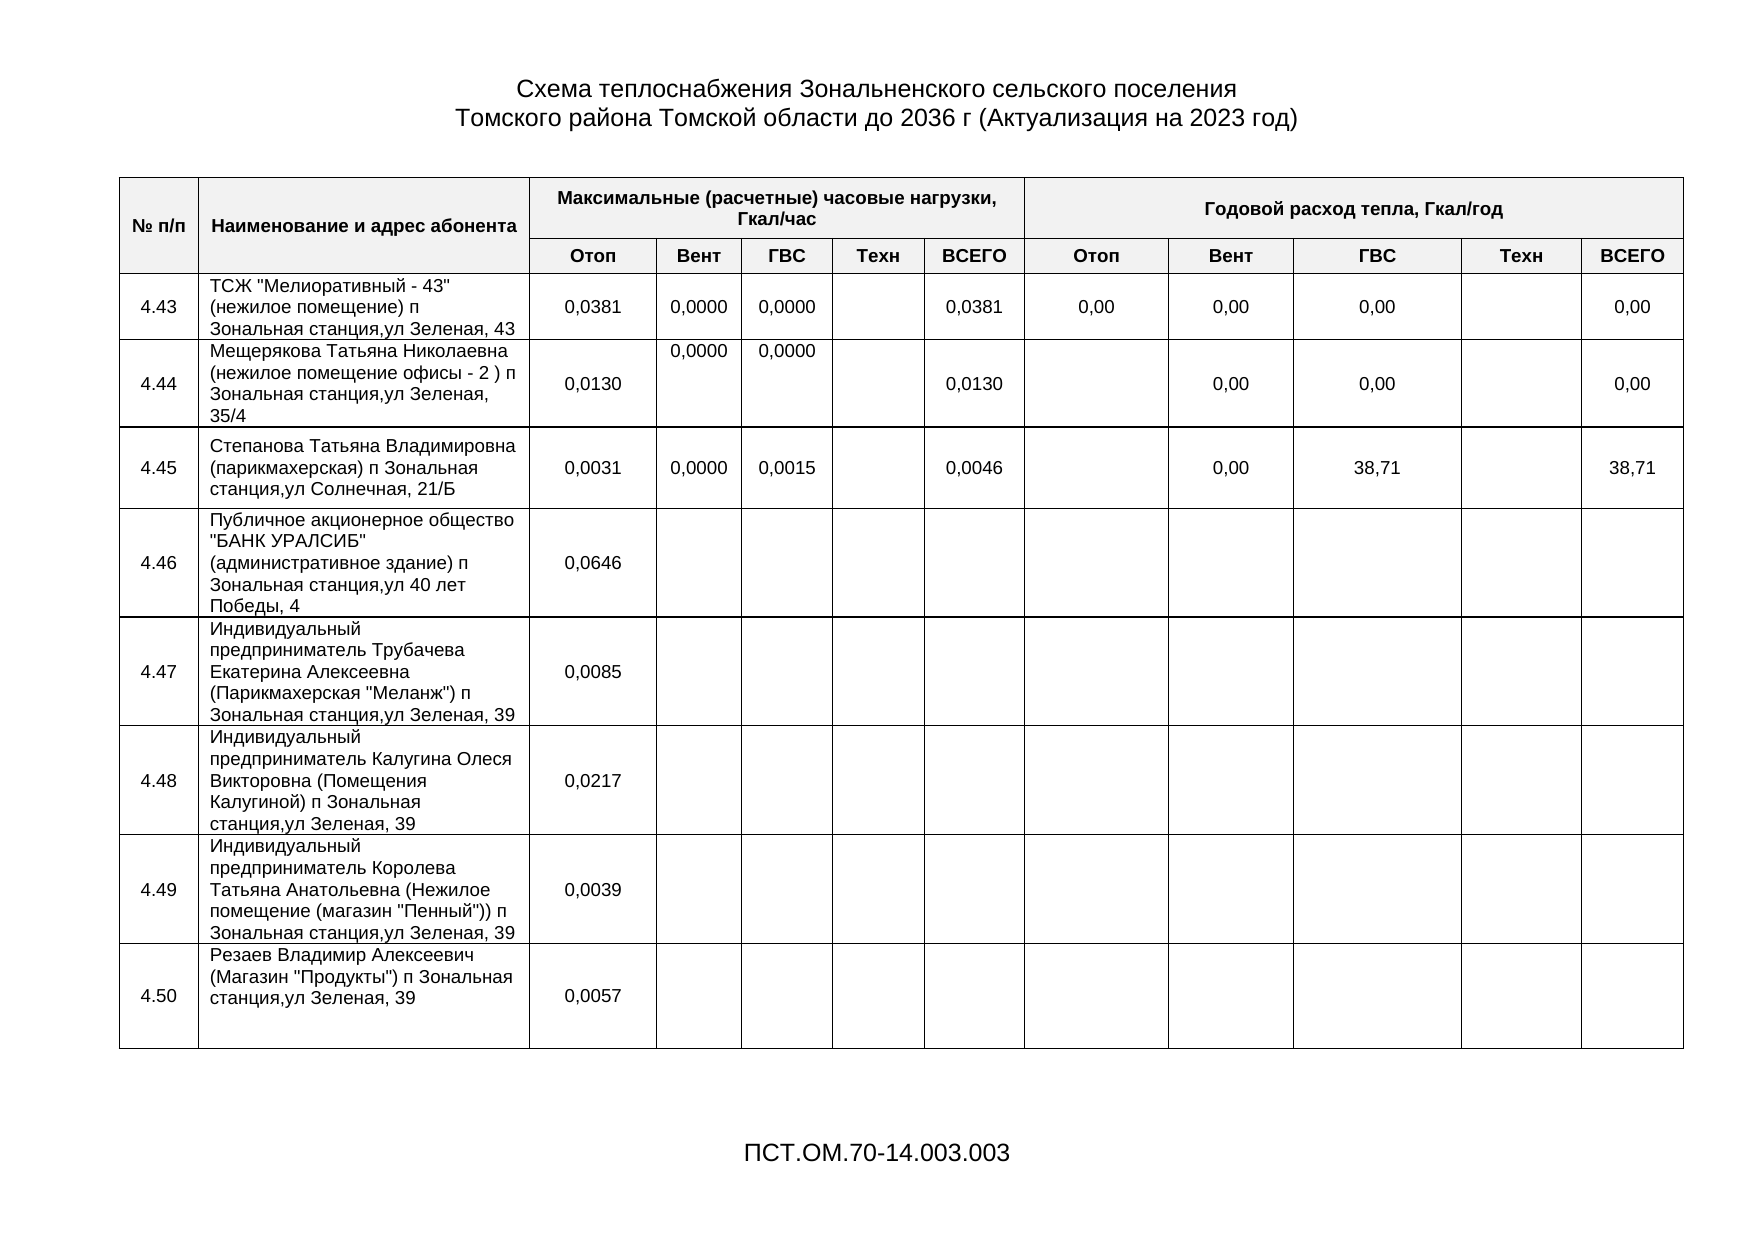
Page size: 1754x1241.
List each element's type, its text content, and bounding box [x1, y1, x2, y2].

table_cell [657, 726, 741, 834]
table_cell [1025, 340, 1168, 426]
table_cell [1025, 618, 1168, 725]
table_cell 0,0646 [530, 509, 656, 616]
table_cell [1169, 618, 1293, 725]
table_cell 0,00 [1294, 274, 1461, 339]
table_cell [1169, 726, 1293, 834]
table_cell ВСЕГО [1582, 239, 1683, 273]
table_cell 0,0031 [530, 428, 656, 508]
table_cell Вент [1169, 239, 1293, 273]
table_cell 4.47 [120, 618, 198, 725]
table_cell 0,0217 [530, 726, 656, 834]
table_cell [925, 835, 1024, 943]
table_cell ТСЖ "Мелиоративный - 43" (нежилое помещение) п Зональная станция,ул Зеленая, 43 [199, 274, 529, 339]
table_cell [1462, 618, 1581, 725]
table_cell 0,0381 [530, 274, 656, 339]
table_cell 0,0000 [742, 340, 832, 426]
table_cell [833, 618, 924, 725]
table_cell [1294, 835, 1461, 943]
table_cell [1294, 618, 1461, 725]
table_cell Мещерякова Татьяна Николаевна (нежилое помещение офисы - 2 ) п Зональная станция,ул Зеленая, 35/4 [199, 340, 529, 426]
table_cell [1294, 944, 1461, 1047]
table_cell [1582, 618, 1683, 725]
table_cell [925, 618, 1024, 725]
table_cell Вент [657, 239, 741, 273]
table_cell 0,00 [1169, 340, 1293, 426]
table_cell 0,0015 [742, 428, 832, 508]
table_cell Индивидуальный предприниматель Трубачева Екатерина Алексеевна (Парикмахерская "Меланж") п Зональная станция,ул Зеленая, 39 [199, 618, 529, 725]
table_cell 0,00 [1025, 274, 1168, 339]
table_cell ВСЕГО [925, 239, 1024, 273]
table_cell [833, 726, 924, 834]
table_cell [1582, 944, 1683, 1047]
table_cell 4.50 [120, 944, 198, 1047]
table_cell 0,0130 [925, 340, 1024, 426]
table_cell 0,00 [1169, 428, 1293, 508]
table_cell [925, 509, 1024, 616]
table_cell Степанова Татьяна Владимировна (парикмахерская) п Зональная станция,ул Солнечная, 21/Б [199, 428, 529, 508]
table_cell [1462, 340, 1581, 426]
table_cell 4.46 [120, 509, 198, 616]
table_cell 0,0046 [925, 428, 1024, 508]
table_cell 0,0085 [530, 618, 656, 725]
table_cell [833, 509, 924, 616]
table_cell [1462, 509, 1581, 616]
table_cell 0,0381 [925, 274, 1024, 339]
table_cell [1025, 428, 1168, 508]
table_cell 0,0039 [530, 835, 656, 943]
table_cell [1025, 726, 1168, 834]
table_cell ГВС [1294, 239, 1461, 273]
table_cell Отоп [1025, 239, 1168, 273]
table_cell 0,00 [1582, 274, 1683, 339]
table_cell [1462, 835, 1581, 943]
table_cell [833, 428, 924, 508]
table_cell 4.48 [120, 726, 198, 834]
table_cell 0,00 [1294, 340, 1461, 426]
table_cell [742, 835, 832, 943]
table_cell 4.49 [120, 835, 198, 943]
table_header Годовой расход тепла, Гкал/год [1025, 178, 1683, 238]
table_cell Техн [833, 239, 924, 273]
table_cell [1462, 274, 1581, 339]
table_cell [1025, 509, 1168, 616]
table_cell Индивидуальный предприниматель Калугина Олеся Викторовна (Помещения Калугиной) п Зональная станция,ул Зеленая, 39 [199, 726, 529, 834]
table_cell [833, 274, 924, 339]
table_cell 0,0000 [657, 340, 741, 426]
table_cell 38,71 [1294, 428, 1461, 508]
table_cell [742, 944, 832, 1047]
table_cell 4.45 [120, 428, 198, 508]
table_cell [657, 618, 741, 725]
table_cell 0,0000 [657, 428, 741, 508]
table_cell ГВС [742, 239, 832, 273]
table_cell 38,71 [1582, 428, 1683, 508]
table_cell [925, 726, 1024, 834]
table_cell [1025, 835, 1168, 943]
table_cell 0,00 [1582, 340, 1683, 426]
table_cell 0,0000 [742, 274, 832, 339]
table_header № п/п [120, 178, 198, 273]
table_cell 0,00 [1169, 274, 1293, 339]
table_cell [1582, 835, 1683, 943]
table_cell Отоп [530, 239, 656, 273]
table_header Максимальные (расчетные) часовые нагрузки, Гкал/час [530, 178, 1024, 238]
table_cell Индивидуальный предприниматель Королева Татьяна Анатольевна (Нежилое помещение (магазин "Пенный")) п Зональная станция,ул Зеленая, 39 [199, 835, 529, 943]
table_cell [657, 835, 741, 943]
table_cell [1294, 509, 1461, 616]
table_cell [1294, 726, 1461, 834]
table_cell [657, 509, 741, 616]
table_cell [657, 944, 741, 1047]
table_cell 0,0057 [530, 944, 656, 1047]
table_cell [925, 944, 1024, 1047]
table_cell Техн [1462, 239, 1581, 273]
table_cell [833, 944, 924, 1047]
table_cell 0,0130 [530, 340, 656, 426]
table_cell [742, 726, 832, 834]
table_cell [833, 835, 924, 943]
table_cell [1169, 509, 1293, 616]
table_header Наименование и адрес абонента [199, 178, 529, 273]
table_cell 4.44 [120, 340, 198, 426]
table_cell [1169, 944, 1293, 1047]
table_cell [1462, 428, 1581, 508]
table_cell 4.43 [120, 274, 198, 339]
table_cell [1582, 509, 1683, 616]
table_cell [742, 618, 832, 725]
table_cell [1025, 944, 1168, 1047]
table_cell Резаев Владимир Алексеевич (Магазин "Продукты") п Зональная станция,ул Зеленая, 39 [199, 944, 529, 1047]
table_cell [833, 340, 924, 426]
table_cell Публичное акционерное общество "БАНК УРАЛСИБ" (административное здание) п Зональная станция,ул 40 лет Победы, 4 [199, 509, 529, 616]
table_cell [1462, 726, 1581, 834]
table_cell 0,0000 [657, 274, 741, 339]
table_cell [1462, 944, 1581, 1047]
table_cell [1582, 726, 1683, 834]
table_cell [742, 509, 832, 616]
table_cell [1169, 835, 1293, 943]
